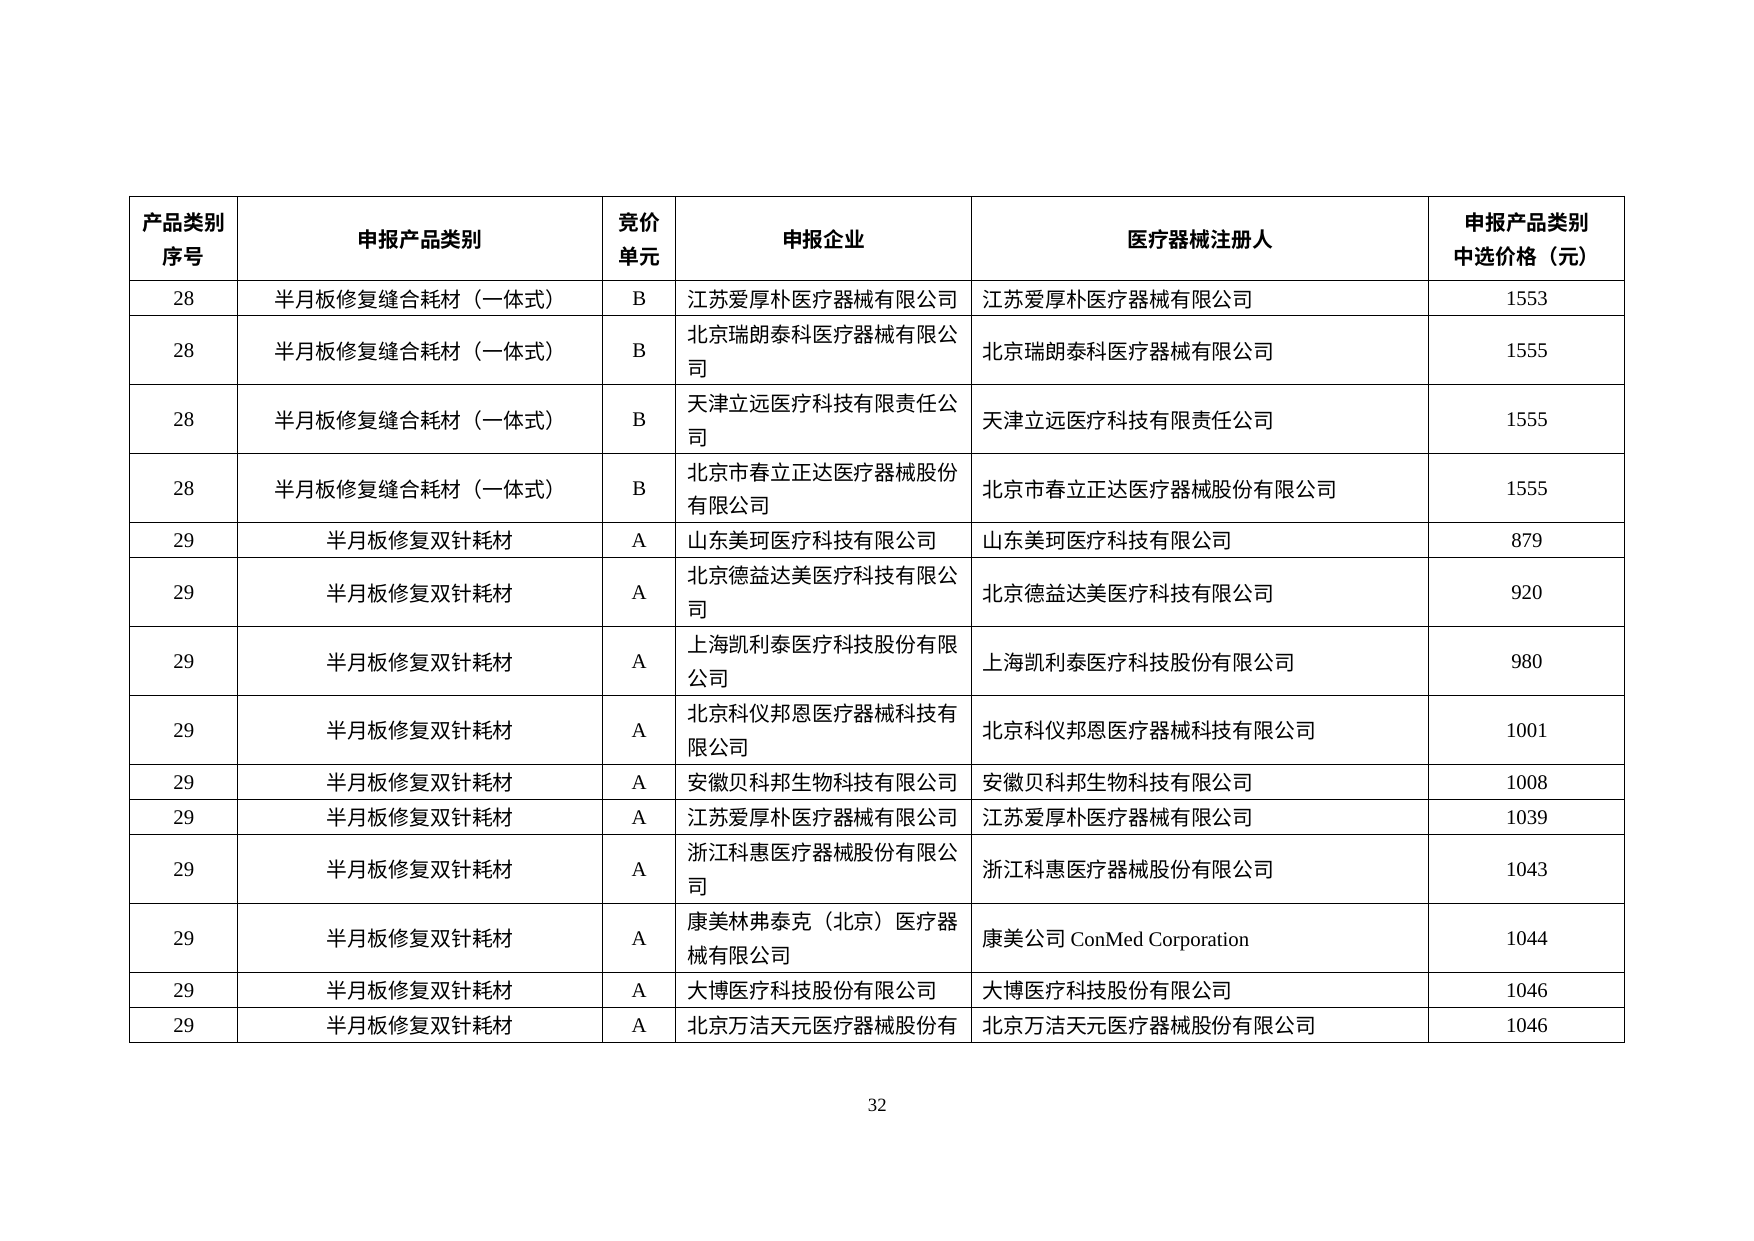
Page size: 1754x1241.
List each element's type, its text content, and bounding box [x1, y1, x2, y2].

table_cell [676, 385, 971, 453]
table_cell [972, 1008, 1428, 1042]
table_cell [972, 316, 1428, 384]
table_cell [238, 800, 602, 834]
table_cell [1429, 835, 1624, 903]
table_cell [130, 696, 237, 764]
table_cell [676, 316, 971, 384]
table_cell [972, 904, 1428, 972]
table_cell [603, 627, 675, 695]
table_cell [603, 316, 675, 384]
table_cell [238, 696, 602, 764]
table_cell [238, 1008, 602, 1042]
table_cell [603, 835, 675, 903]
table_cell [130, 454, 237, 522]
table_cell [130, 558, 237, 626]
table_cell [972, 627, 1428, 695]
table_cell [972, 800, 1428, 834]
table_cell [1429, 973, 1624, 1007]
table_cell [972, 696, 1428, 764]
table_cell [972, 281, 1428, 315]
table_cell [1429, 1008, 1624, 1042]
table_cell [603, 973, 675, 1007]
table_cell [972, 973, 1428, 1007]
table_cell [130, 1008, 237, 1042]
table_header 申报产品类别 中选价格（元） [1429, 197, 1624, 280]
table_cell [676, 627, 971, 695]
table_header 竞价单元 [603, 197, 675, 280]
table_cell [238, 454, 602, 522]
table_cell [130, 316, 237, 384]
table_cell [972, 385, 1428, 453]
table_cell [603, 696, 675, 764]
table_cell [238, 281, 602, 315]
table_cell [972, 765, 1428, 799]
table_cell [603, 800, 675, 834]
table_header 医疗器械注册人 [972, 197, 1428, 280]
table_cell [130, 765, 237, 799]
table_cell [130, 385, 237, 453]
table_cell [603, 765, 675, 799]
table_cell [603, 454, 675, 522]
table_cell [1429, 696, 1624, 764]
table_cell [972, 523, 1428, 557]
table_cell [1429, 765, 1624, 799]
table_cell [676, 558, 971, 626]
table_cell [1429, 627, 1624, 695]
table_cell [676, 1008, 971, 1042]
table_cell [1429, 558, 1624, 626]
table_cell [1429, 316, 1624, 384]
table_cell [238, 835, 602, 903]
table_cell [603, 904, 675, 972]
table_header 申报企业 [676, 197, 971, 280]
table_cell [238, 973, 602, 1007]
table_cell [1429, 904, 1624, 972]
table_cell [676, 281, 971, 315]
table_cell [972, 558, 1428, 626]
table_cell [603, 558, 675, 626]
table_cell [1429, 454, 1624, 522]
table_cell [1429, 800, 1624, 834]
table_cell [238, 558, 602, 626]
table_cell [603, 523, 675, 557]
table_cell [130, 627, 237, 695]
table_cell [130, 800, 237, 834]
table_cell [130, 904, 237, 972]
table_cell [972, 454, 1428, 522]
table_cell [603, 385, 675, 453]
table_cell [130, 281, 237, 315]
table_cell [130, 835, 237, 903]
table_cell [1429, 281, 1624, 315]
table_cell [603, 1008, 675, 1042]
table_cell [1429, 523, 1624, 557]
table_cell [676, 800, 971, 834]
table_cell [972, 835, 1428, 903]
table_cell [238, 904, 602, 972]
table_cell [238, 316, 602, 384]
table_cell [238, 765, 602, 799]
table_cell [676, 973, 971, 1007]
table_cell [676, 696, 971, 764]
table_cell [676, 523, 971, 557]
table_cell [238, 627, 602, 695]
table_header 产品类别 序号 [130, 197, 237, 280]
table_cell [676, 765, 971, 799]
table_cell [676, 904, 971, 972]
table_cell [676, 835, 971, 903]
table_header 申报产品类别 [238, 197, 602, 280]
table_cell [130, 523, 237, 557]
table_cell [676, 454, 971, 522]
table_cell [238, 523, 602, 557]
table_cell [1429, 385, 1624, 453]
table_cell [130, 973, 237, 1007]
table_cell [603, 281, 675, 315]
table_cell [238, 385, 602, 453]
